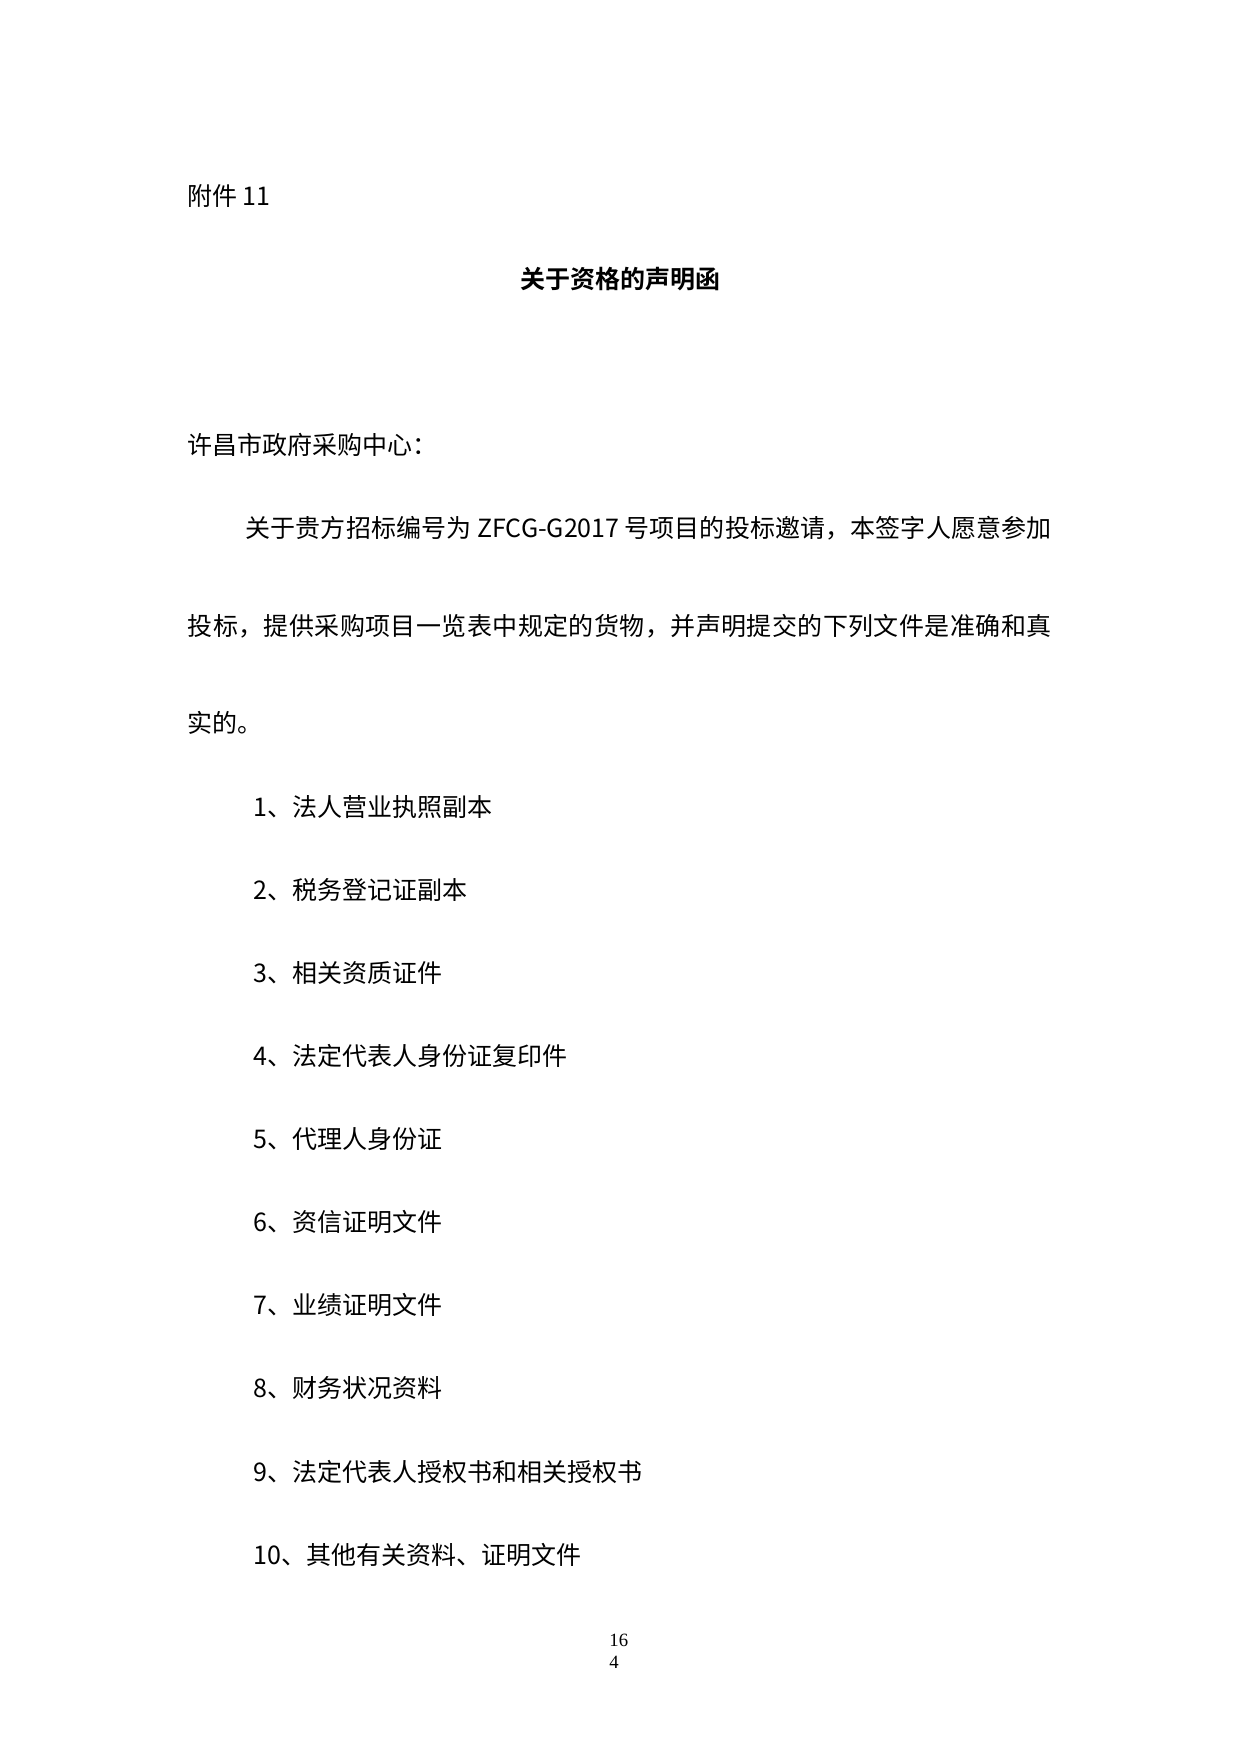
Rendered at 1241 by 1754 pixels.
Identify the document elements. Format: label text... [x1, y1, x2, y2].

text 许昌市政府采购中心： [187, 411, 1053, 476]
text 3、相关资质证件 [187, 939, 1054, 1004]
text 关于资格的声明函 [187, 245, 1053, 310]
text 7、业绩证明文件 [187, 1271, 1054, 1336]
text 附件11 [187, 162, 1053, 227]
text 9、法定代表人授权书和相关授权书 [187, 1438, 1054, 1503]
text 2、税务登记证副本 [187, 856, 1054, 921]
text 8、财务状况资料 [187, 1354, 1054, 1419]
text 4、法定代表人身份证复印件 [187, 1022, 1054, 1087]
text 6、资信证明文件 [187, 1188, 1054, 1253]
text 5、代理人身份证 [187, 1105, 1054, 1170]
text 关于贵方招标编号为ZFCG-G2017号项目的投标邀请，本签字人愿意参加投标，提供采购项目一览表中规定的货物，并声明提交的下列文件是准确和真实的。 [187, 494, 1053, 754]
text 10、其他有关资料、证明文件 [187, 1521, 1054, 1586]
text 1、法人营业执照副本 [187, 773, 1054, 838]
